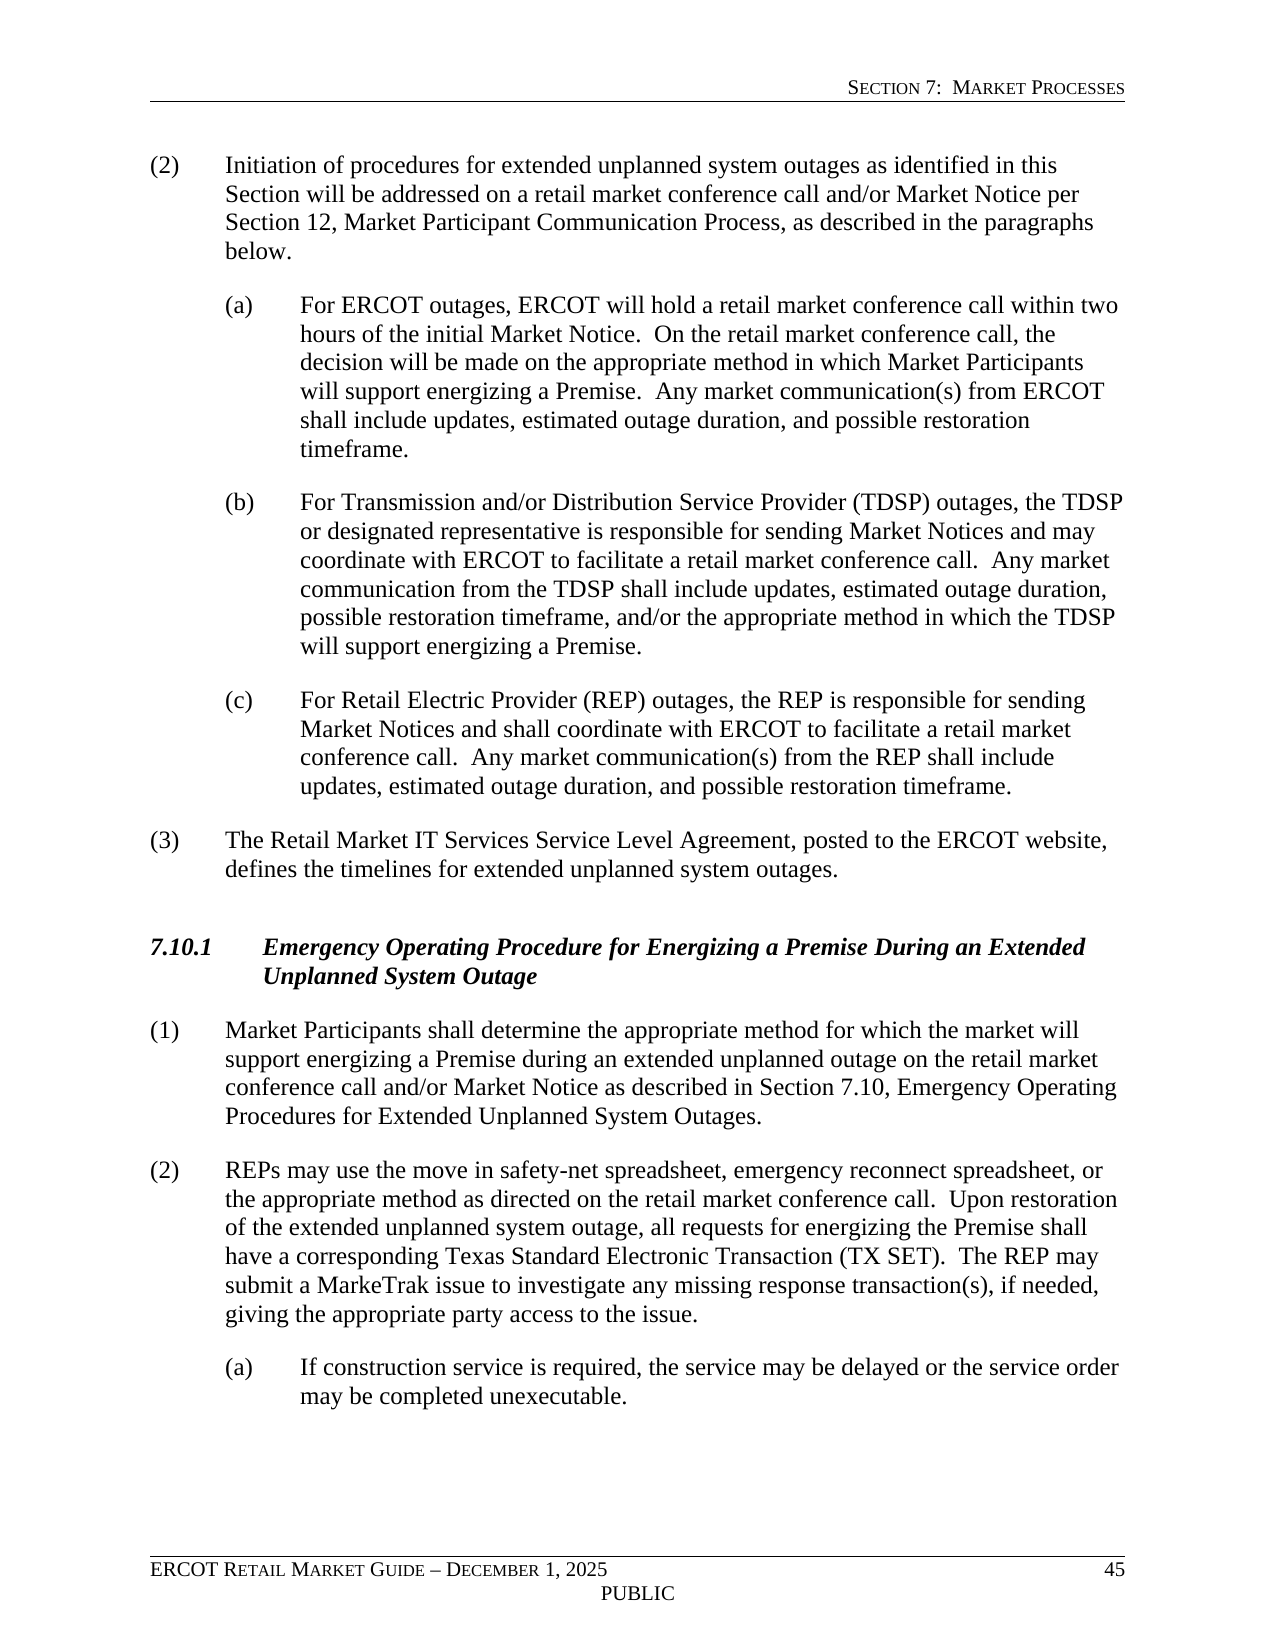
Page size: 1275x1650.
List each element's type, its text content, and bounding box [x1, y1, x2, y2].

text 7.10.1 Emergency Operating Procedure for Energizing a Premise During an Extended Unplanned System Outage [150, 932, 1125, 990]
text (b) For Transmission and/or Distribution Service Provider (TDSP) outages, the TDSP or designated representative is responsible for sending Market Notices and may coordinate with ERCOT to facilitate a retail market conference call. Any market communication from the TDSP shall include updates, estimated outage duration, possible restoration timeframe, and/or the appropriate method in which the TDSP will support energizing a Premise. [225, 487, 1125, 660]
text (2) REPs may use the move in safety-net spreadsheet, emergency reconnect spreadsheet, or the appropriate method as directed on the retail market conference call. Upon restoration of the extended unplanned system outage, all requests for energizing the Premise shall have a corresponding Texas Standard Electronic Transaction (TX SET). The REP may submit a MarkeTrak issue to investigate any missing response transaction(s), if needed, giving the appropriate party access to the issue. [150, 1155, 1125, 1327]
text (2) Initiation of procedures for extended unplanned system outages as identified in this Section will be addressed on a retail market conference call and/or Market Notice per Section 12, Market Participant Communication Process, as described in the paragraphs below. [150, 150, 1125, 265]
text (c) For Retail Electric Provider (REP) outages, the REP is responsible for sending Market Notices and shall coordinate with ERCOT to facilitate a retail market conference call. Any market communication(s) from the REP shall include updates, estimated outage duration, and possible restoration timeframe. [225, 685, 1125, 800]
text (a) If construction service is required, the service may be delayed or the service order may be completed unexecutable. [225, 1352, 1125, 1410]
text (1) Market Participants shall determine the appropriate method for which the market will support energizing a Premise during an extended unplanned outage on the retail market conference call and/or Market Notice as described in Section 7.10, Emergency Operating Procedures for Extended Unplanned System Outages. [150, 1015, 1125, 1130]
text (3) The Retail Market IT Services Service Level Agreement, posted to the ERCOT website, defines the timelines for extended unplanned system outages. [150, 825, 1125, 882]
text (a) For ERCOT outages, ERCOT will hold a retail market conference call within two hours of the initial Market Notice. On the retail market conference call, the decision will be made on the appropriate method in which Market Participants will support energizing a Premise. Any market communication(s) from ERCOT shall include updates, estimated outage duration, and possible restoration timeframe. [225, 290, 1125, 462]
